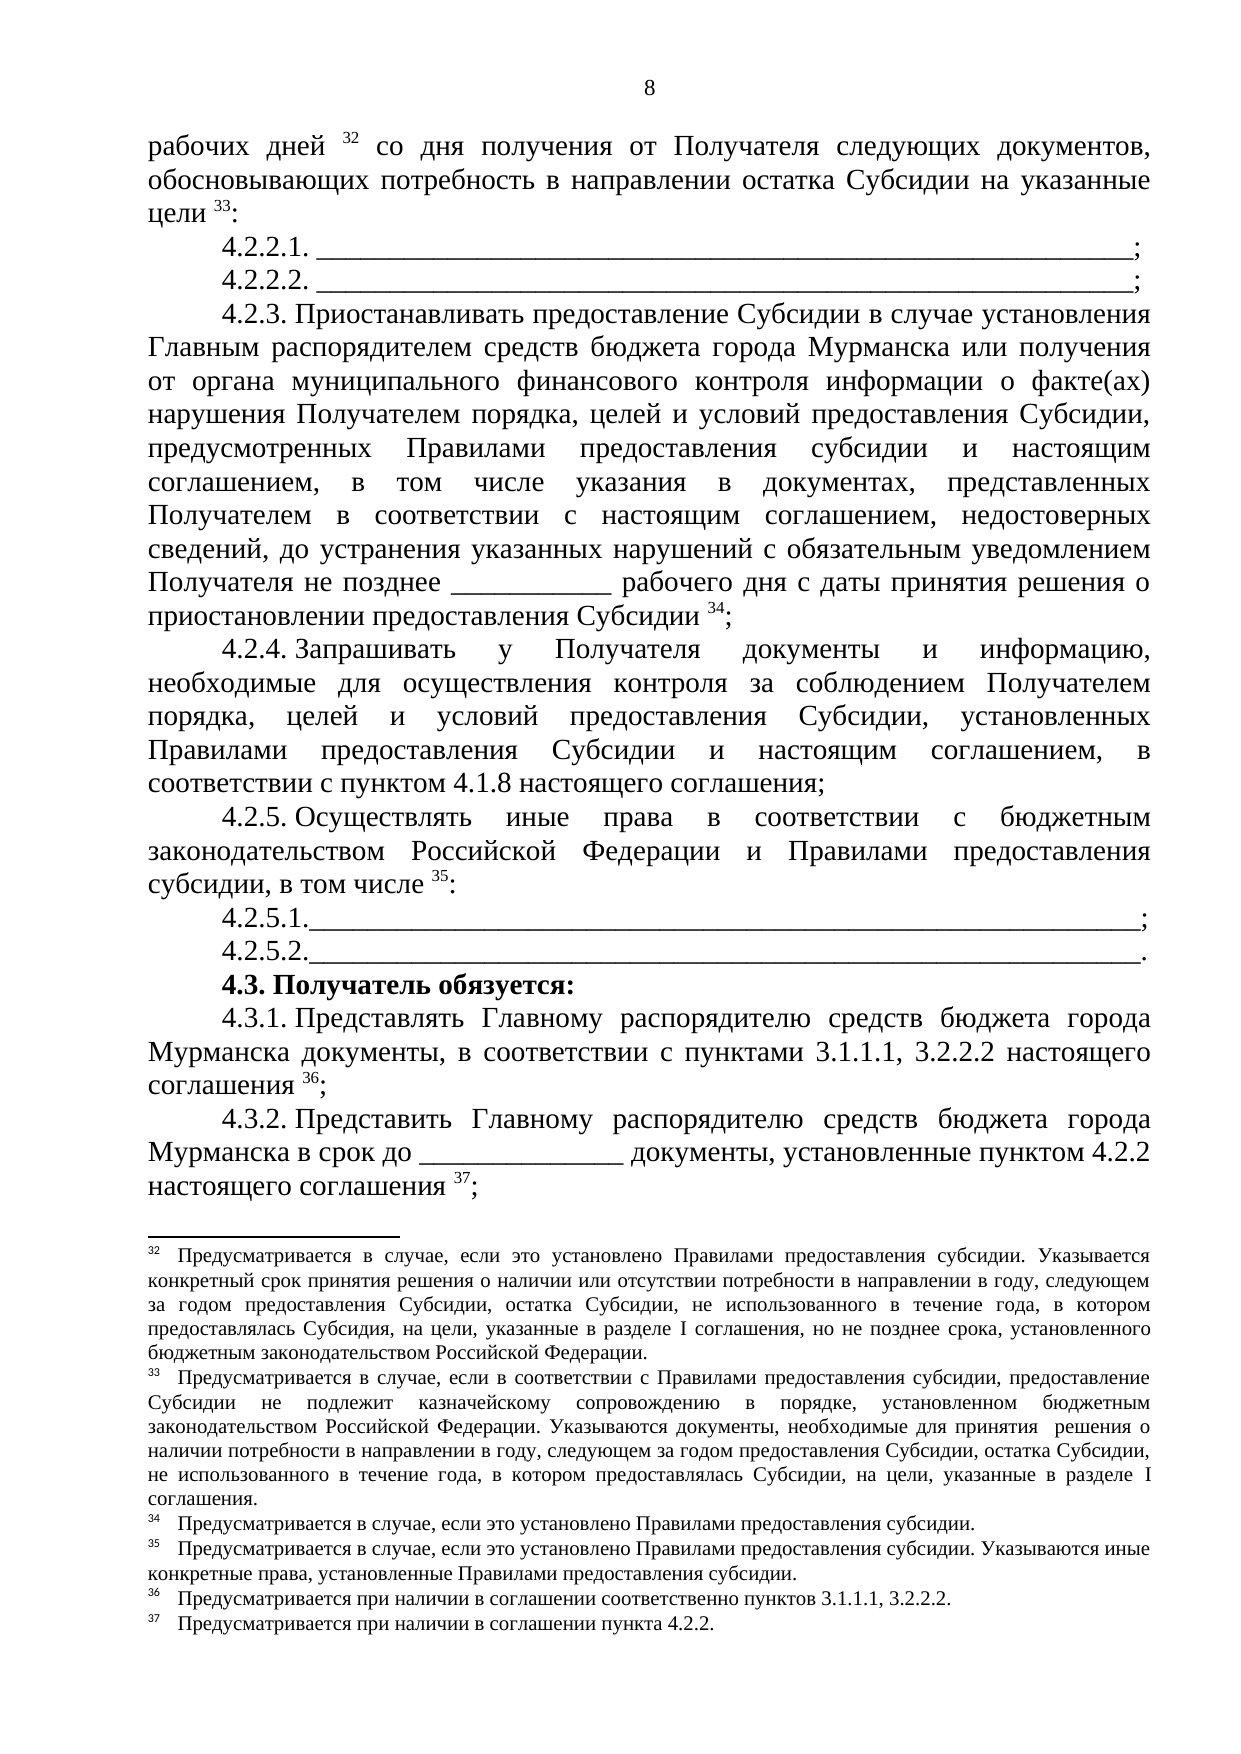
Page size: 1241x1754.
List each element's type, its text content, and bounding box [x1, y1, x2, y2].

text 4.2.4. Запрашивать у Получателя документы и информацию, необходимые для осуществления контроля за соблюдением Получателем порядка, целей и условий предоставления Субсидии, установленных Правилами предоставления Субсидии и настоящим соглашением, в соответствии с пунктом 4.1.8 настоящего соглашения; [148, 631, 1152, 799]
text 4.3. Получатель обязуется: [148, 967, 1152, 1000]
text 4.2.2.2. ________________________________________________________; [148, 262, 1152, 296]
text 4.3.2. Представить Главному распорядителю средств бюджета города Мурманска в срок до ______________ документы, установленные пунктом 4.2.2 настоящего соглашения ; [148, 1101, 1152, 1202]
text 4.2.2.1. ________________________________________________________; [148, 229, 1152, 262]
text 4.3.1. Представлять Главному распорядителю средств бюджета города Мурманска документы, в соответствии с пунктами 3.1.1.1, 3.2.2.2 настоящего соглашения ; [148, 1000, 1152, 1101]
text 4.2.5.2._________________________________________________________. [148, 933, 1152, 967]
text 4.2.3. Приостанавливать предоставление Субсидии в случае установления Главным распорядителем средств бюджета города Мурманска или получения от органа муниципального финансового контроля информации о факте(ах) нарушения Получателем порядка, целей и условий предоставления Субсидии, предусмотренных Правилами предоставления субсидии и настоящим соглашением, в том числе указания в документах, представленных Получателем в соответствии с настоящим соглашением, недостоверных сведений, до устранения указанных нарушений с обязательным уведомлением Получателя не позднее ___________ рабочего дня с даты принятия решения о приостановлении предоставления Субсидии ; [148, 296, 1152, 631]
text 4.2.5.1._________________________________________________________; [148, 900, 1152, 933]
text 4.2.5. Осуществлять иные права в соответствии с бюджетным законодательством Российской Федерации и Правилами предоставления субсидии, в том числе : [148, 799, 1152, 900]
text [148, 128, 1152, 229]
